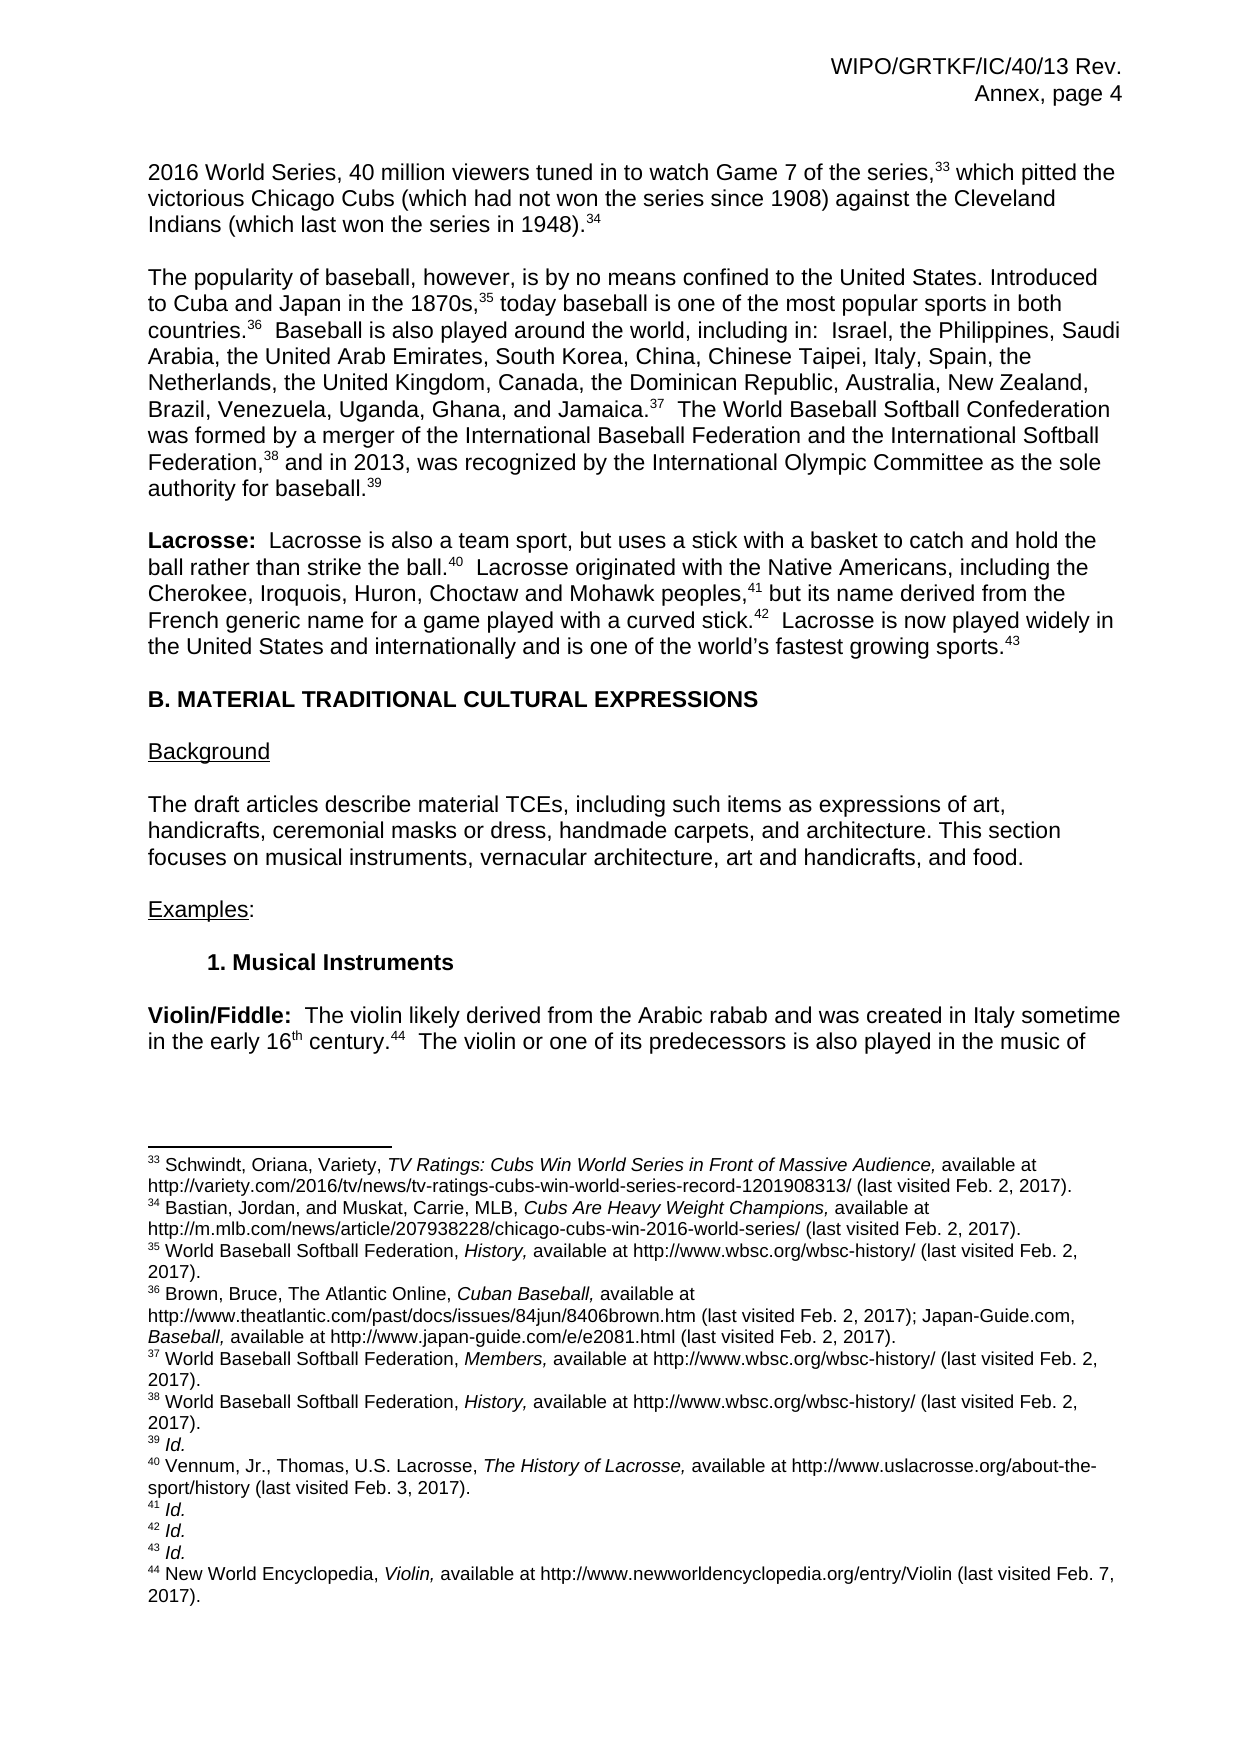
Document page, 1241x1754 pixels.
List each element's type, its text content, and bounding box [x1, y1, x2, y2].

text The draft articles describe material TCEs, including such items as expressions of art, handicrafts, ceremonial masks or dress, handmade carpets, and architecture. This section focuses on musical instruments, vernacular architecture, art and handicrafts, and food. [148, 791, 1122, 870]
text 1. Musical Instruments [207, 949, 1122, 976]
text Lacrosse: Lacrosse is also a team sport, but uses a stick with a basket to catch and hold the ball rather than strike the ball. Lacrosse originated with the Native Americans, including the Cherokee, Iroquois, Huron, Choctaw and Mohawk peoples, but its name derived from the French generic name for a game played with a curved stick. Lacrosse is now played widely in the United States and internationally and is one of the world’s fastest growing sports. [148, 527, 1122, 659]
text Examples: [148, 896, 1122, 923]
text Background [148, 738, 1122, 765]
text The popularity of baseball, however, is by no means confined to the United States. Introduced to Cuba and Japan in the 1870s, today baseball is one of the most popular sports in both countries. Baseball is also played around the world, including in: Israel, the Philippines, Saudi Arabia, the United Arab Emirates, South Korea, China, Chinese Taipei, Italy, Spain, the Netherlands, the United Kingdom, Canada, the Dominican Republic, Australia, New Zealand, Brazil, Venezuela, Uganda, Ghana, and Jamaica. The World Baseball Softball Confederation was formed by a merger of the International Baseball Federation and the International Softball Federation, and in 2013, was recognized by the International Olympic Committee as the sole authority for baseball. [148, 264, 1122, 501]
text Baseball: Baseball is a bat-and-ball game played between two teams of nine players, who take turns batting and fielding. In the mid-19th century, baseball developed in North America, possibly from the older bat-and-ball game of “rounders” popular in Great Britain and Ireland, which was brought to the United States by Canadian immigrants of both British and Irish ancestry. Extremely popular in the New York metropolitan area in the 1850s, local journalists began to call baseball the “national pastime” as early as 1856. The game spread quickly to other cities (especially with large immigrant populations) in the late 19th century. As baseball became professionalized in the United States, national leagues were formed. The National League was founded in 1876 and the American League in 1901. The first World Series, pitting the two major league champions, was held in 1903. Throughout the twentieth century, the popularity of baseball in America continued to grow. As a measure of that popularity, by the 2016 World Series, 40 million viewers tuned in to watch Game 7 of the series, which pitted the victorious Chicago Cubs (which had not won the series since 1908) against the Cleveland Indians (which last won the series in 1948). [148, 158, 1122, 238]
text B. MATERIAL TRADITIONAL CULTURAL EXPRESSIONS [148, 686, 1122, 712]
text Violin/Fiddle: The violin likely derived from the Arabic rabab and was created in Italy sometime in the early 16th century. The violin or one of its predecessors is also played in the music of many non-Western music cultures, such as India and Iran. Most prominent in the Western classical tradition and associated with classical music and the orchestra, the violin (informally called the “fiddle”) is also used in jazz and folk music, including American country music bluegrass, and Irish traditional music. [148, 1002, 1122, 1054]
